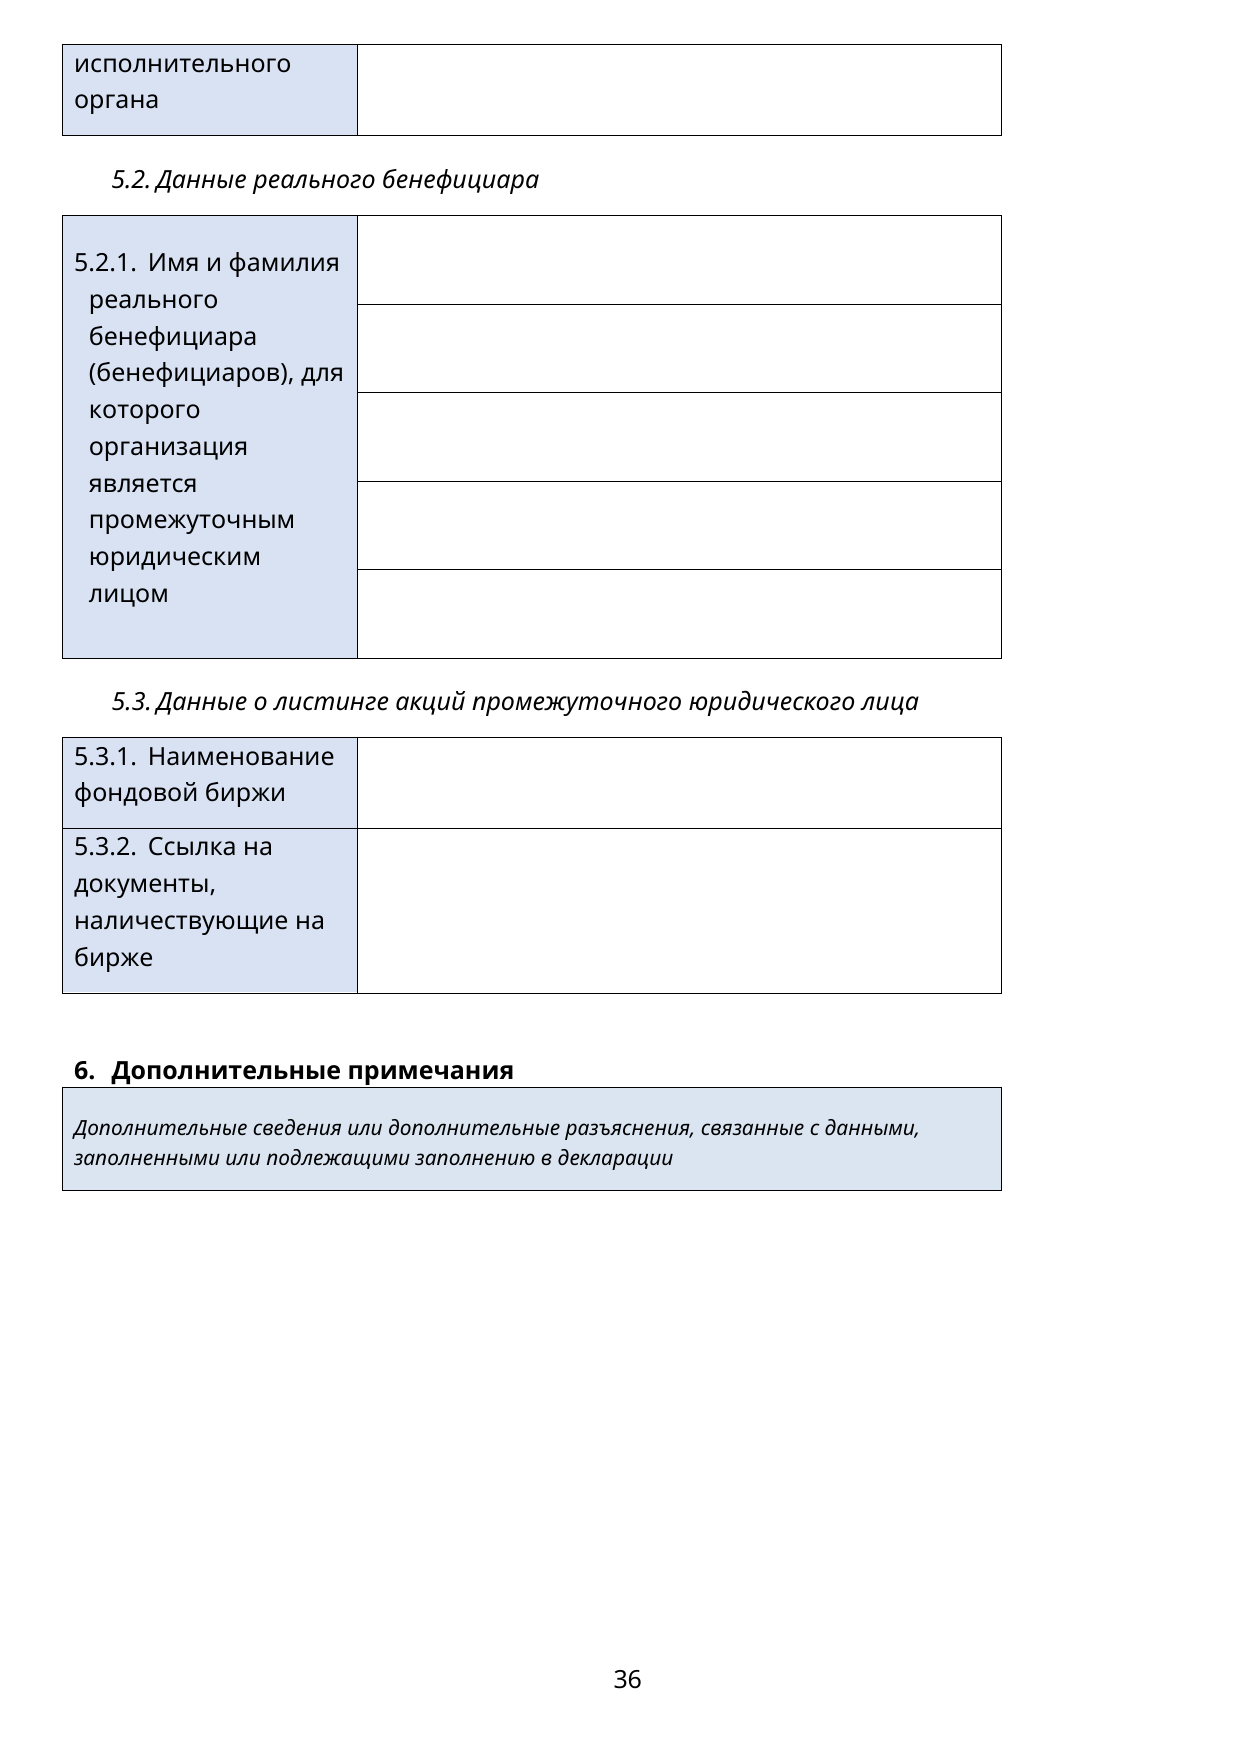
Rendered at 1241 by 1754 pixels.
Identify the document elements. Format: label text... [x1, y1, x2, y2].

list Данные реального бенефициара [111, 161, 1181, 195]
table_cell [358, 45, 1001, 135]
table_header [358, 738, 1001, 828]
table_cell [358, 482, 1001, 569]
table_header Наименование фондовой биржи [63, 738, 357, 828]
list Данные о листинге акций промежуточного юридического лица [111, 684, 1181, 718]
table_header [358, 216, 1001, 303]
table_cell [358, 393, 1001, 481]
list Дополнительные примечания [74, 1052, 1181, 1087]
table_cell [358, 570, 1001, 658]
table_cell [358, 829, 1001, 992]
table_cell [358, 305, 1001, 392]
table_header Имя и фамилия реального бенефициара (бенефициаров), для которого организация является промежуточным юридическим лицом [63, 216, 357, 658]
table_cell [63, 45, 357, 135]
table_cell Ссылка на документы, наличествующие на бирже [63, 829, 357, 992]
table_header Дополнительные сведения или дополнительные разъяснения, связанные с данными, заполненными или подлежащими заполнению в декларации [63, 1088, 1001, 1190]
